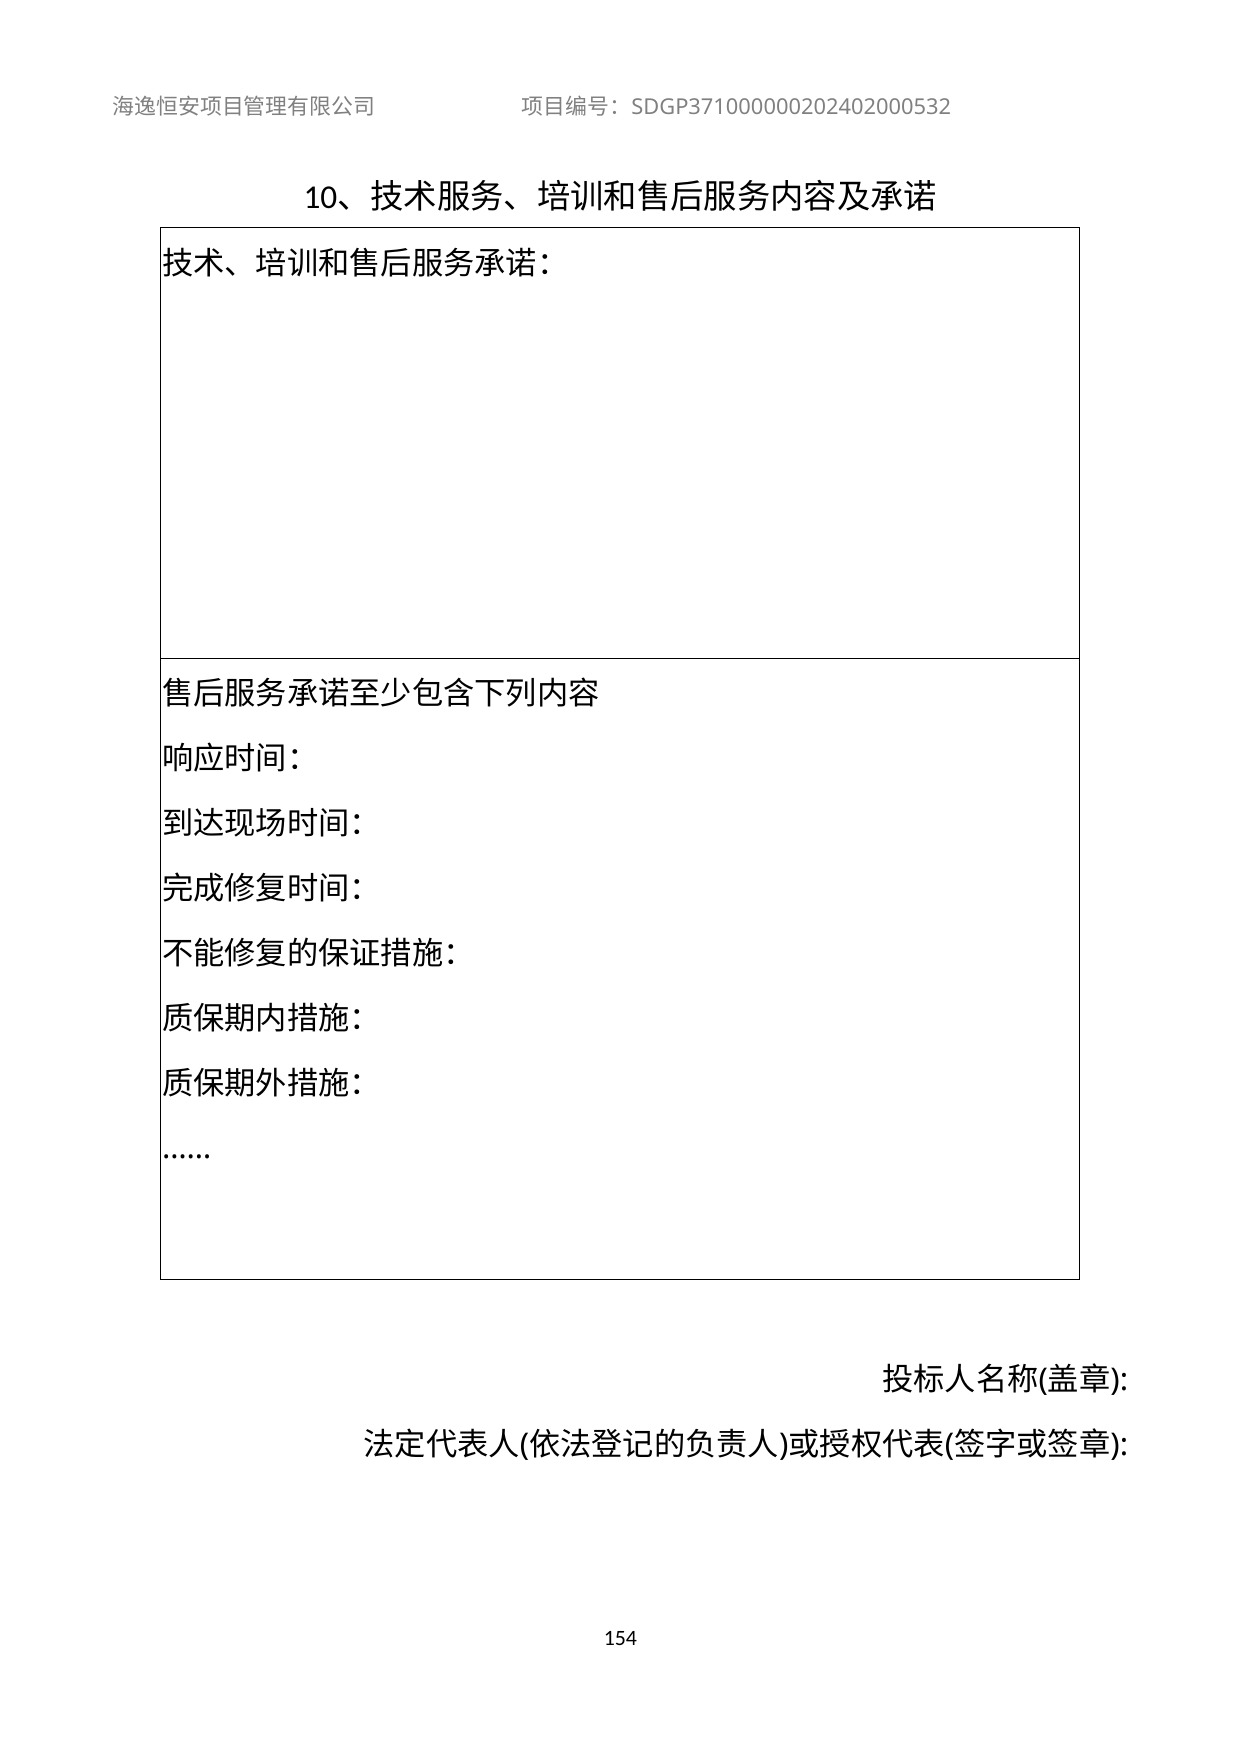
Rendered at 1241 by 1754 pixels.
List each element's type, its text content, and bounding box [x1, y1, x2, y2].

text 10、技术服务、培训和售后服务内容及承诺 [112, 162, 1128, 227]
table_header 技术、培训和售后服务承诺： [161, 228, 1079, 658]
text 投标人名称(盖章): [112, 1345, 1128, 1410]
table_cell 售后服务承诺至少包含下列内容 响应时间： 到达现场时间： 完成修复时间： 不能修复的保证措施： 质保期内措施： 质保期外措施： …… [161, 659, 1079, 1279]
text 法定代表人(依法登记的负责人)或授权代表(签字或签章): [112, 1410, 1128, 1475]
